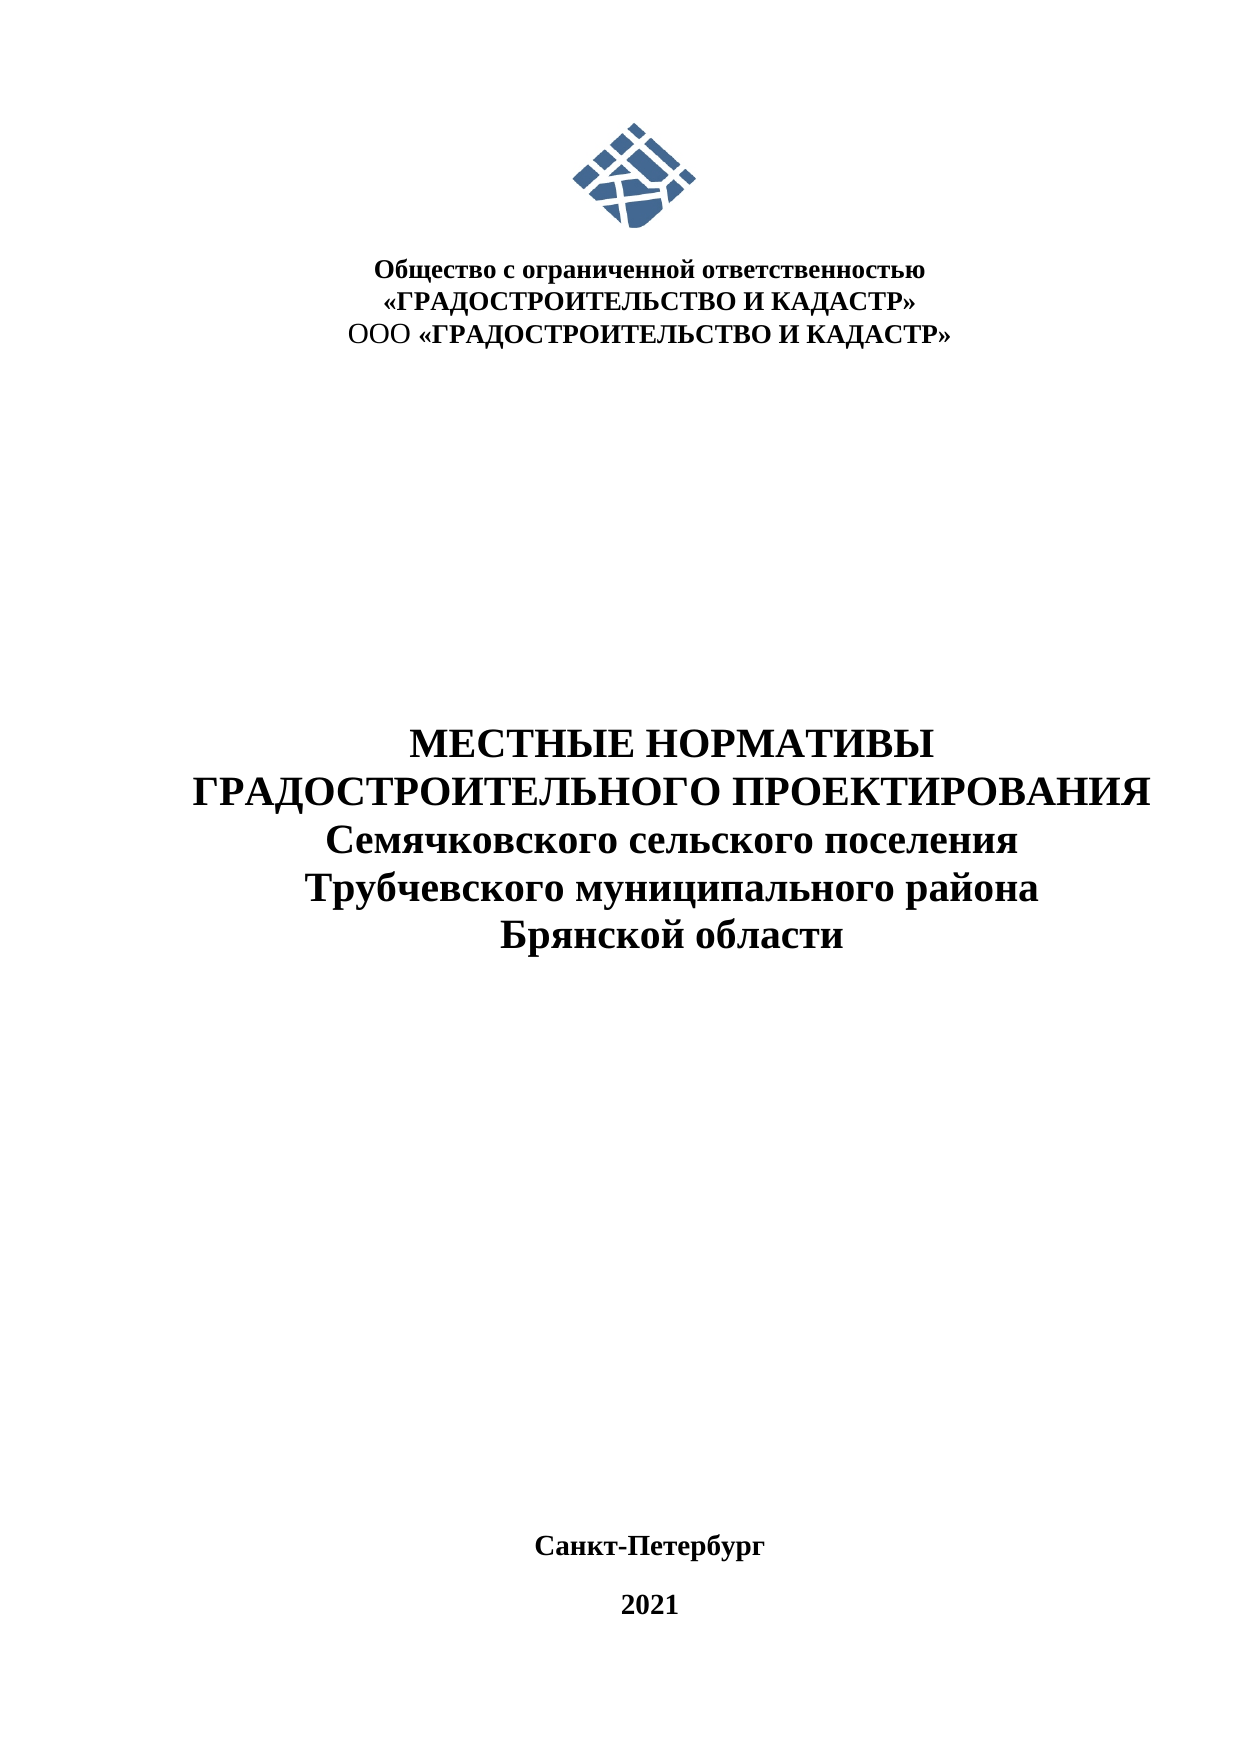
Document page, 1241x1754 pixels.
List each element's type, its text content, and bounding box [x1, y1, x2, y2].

text «ГРАДОСТРОИТЕЛЬСТВО И КАДАСТР» [148, 284, 1152, 316]
text Санкт-Петербург [148, 1528, 1152, 1562]
text МЕСТНЫЕ НОРМАТИВЫ ГРАДОСТРОИТЕЛЬНОГО ПРОЕКТИРОВАНИЯ Семячковского сельского поселения Трубчевского муниципального района [148, 718, 1196, 910]
text Брянской области [148, 910, 1196, 958]
picture [572, 122, 698, 229]
text 2021 [148, 1587, 1152, 1621]
text Общество с ограниченной ответственностью [148, 253, 1152, 284]
text ООО «ГРАДОСТРОИТЕЛЬСТВО И КАДАСТР» [148, 316, 1152, 349]
